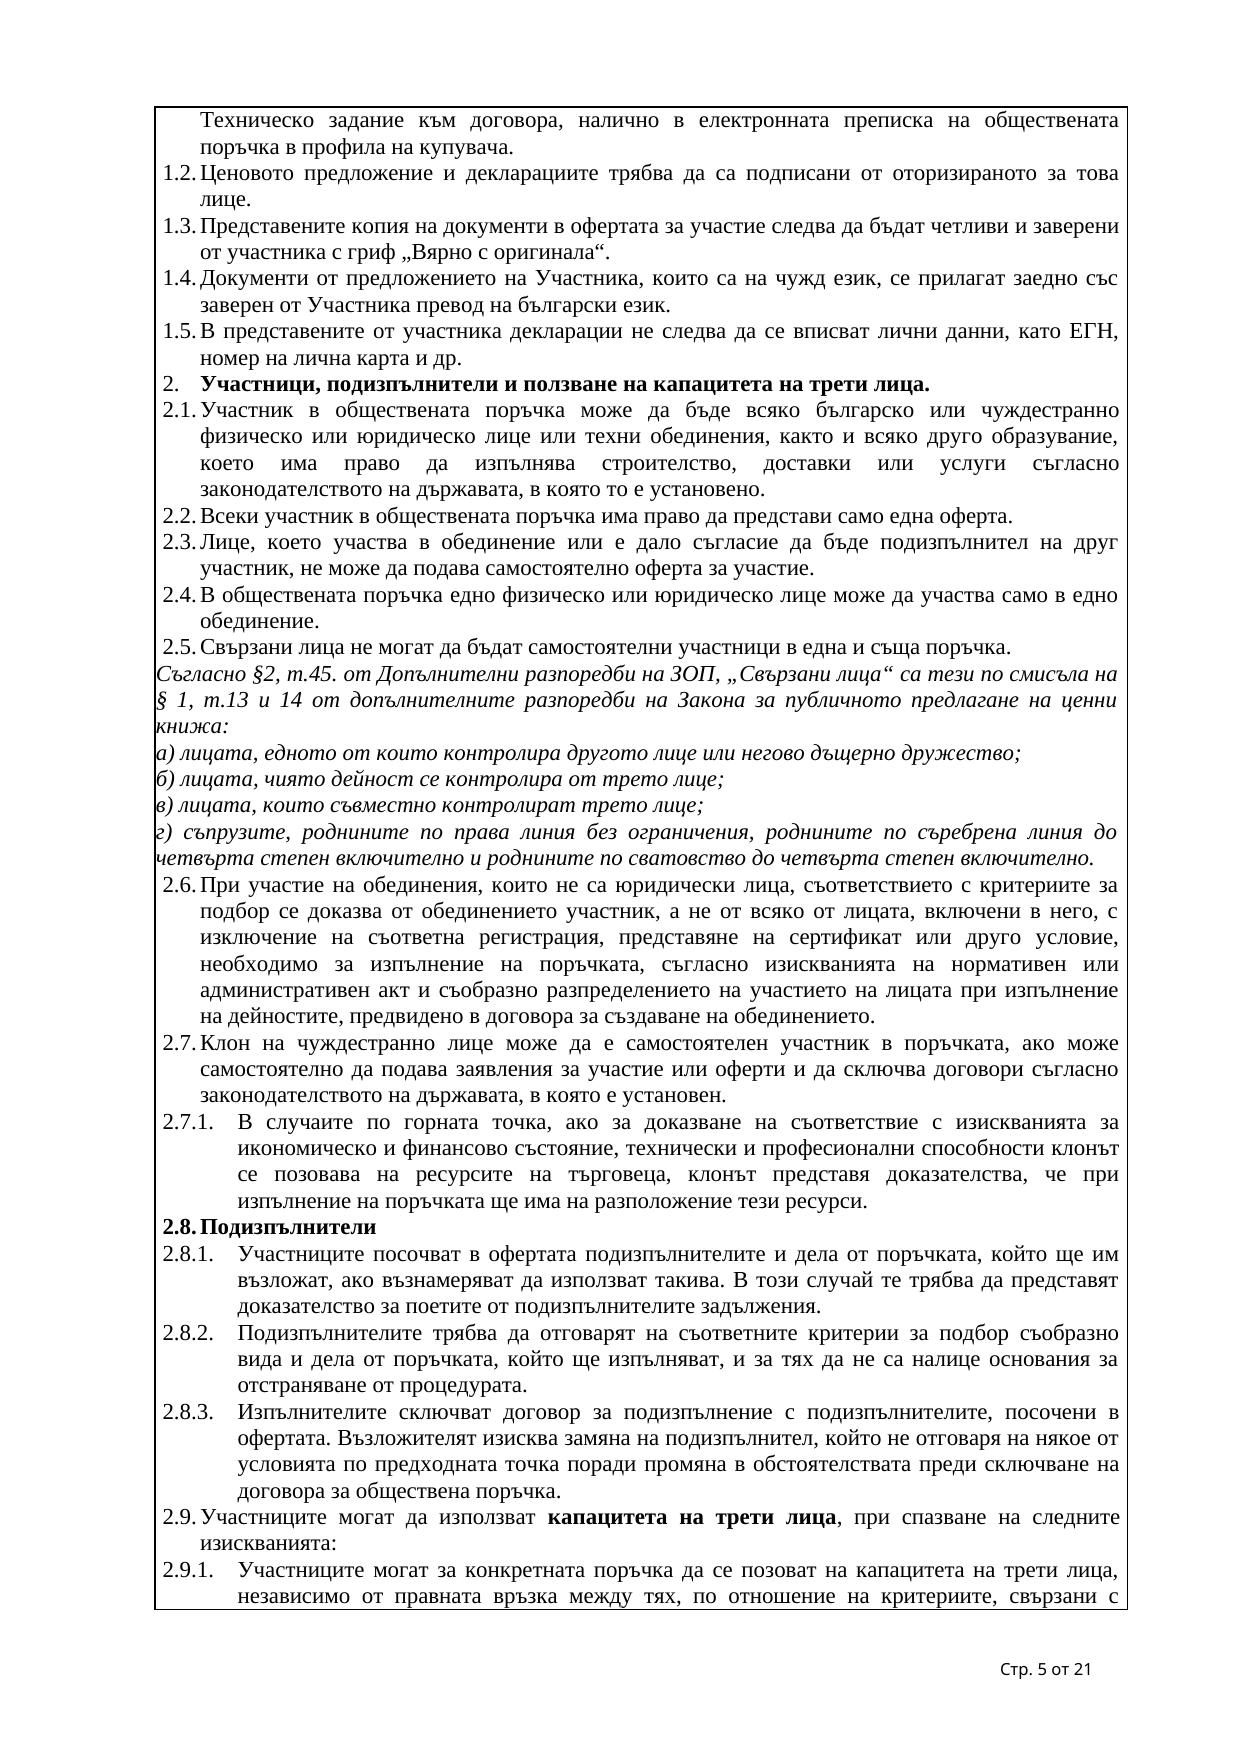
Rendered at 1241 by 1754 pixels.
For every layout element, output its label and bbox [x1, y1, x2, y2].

table_cell [156, 108, 1127, 1608]
